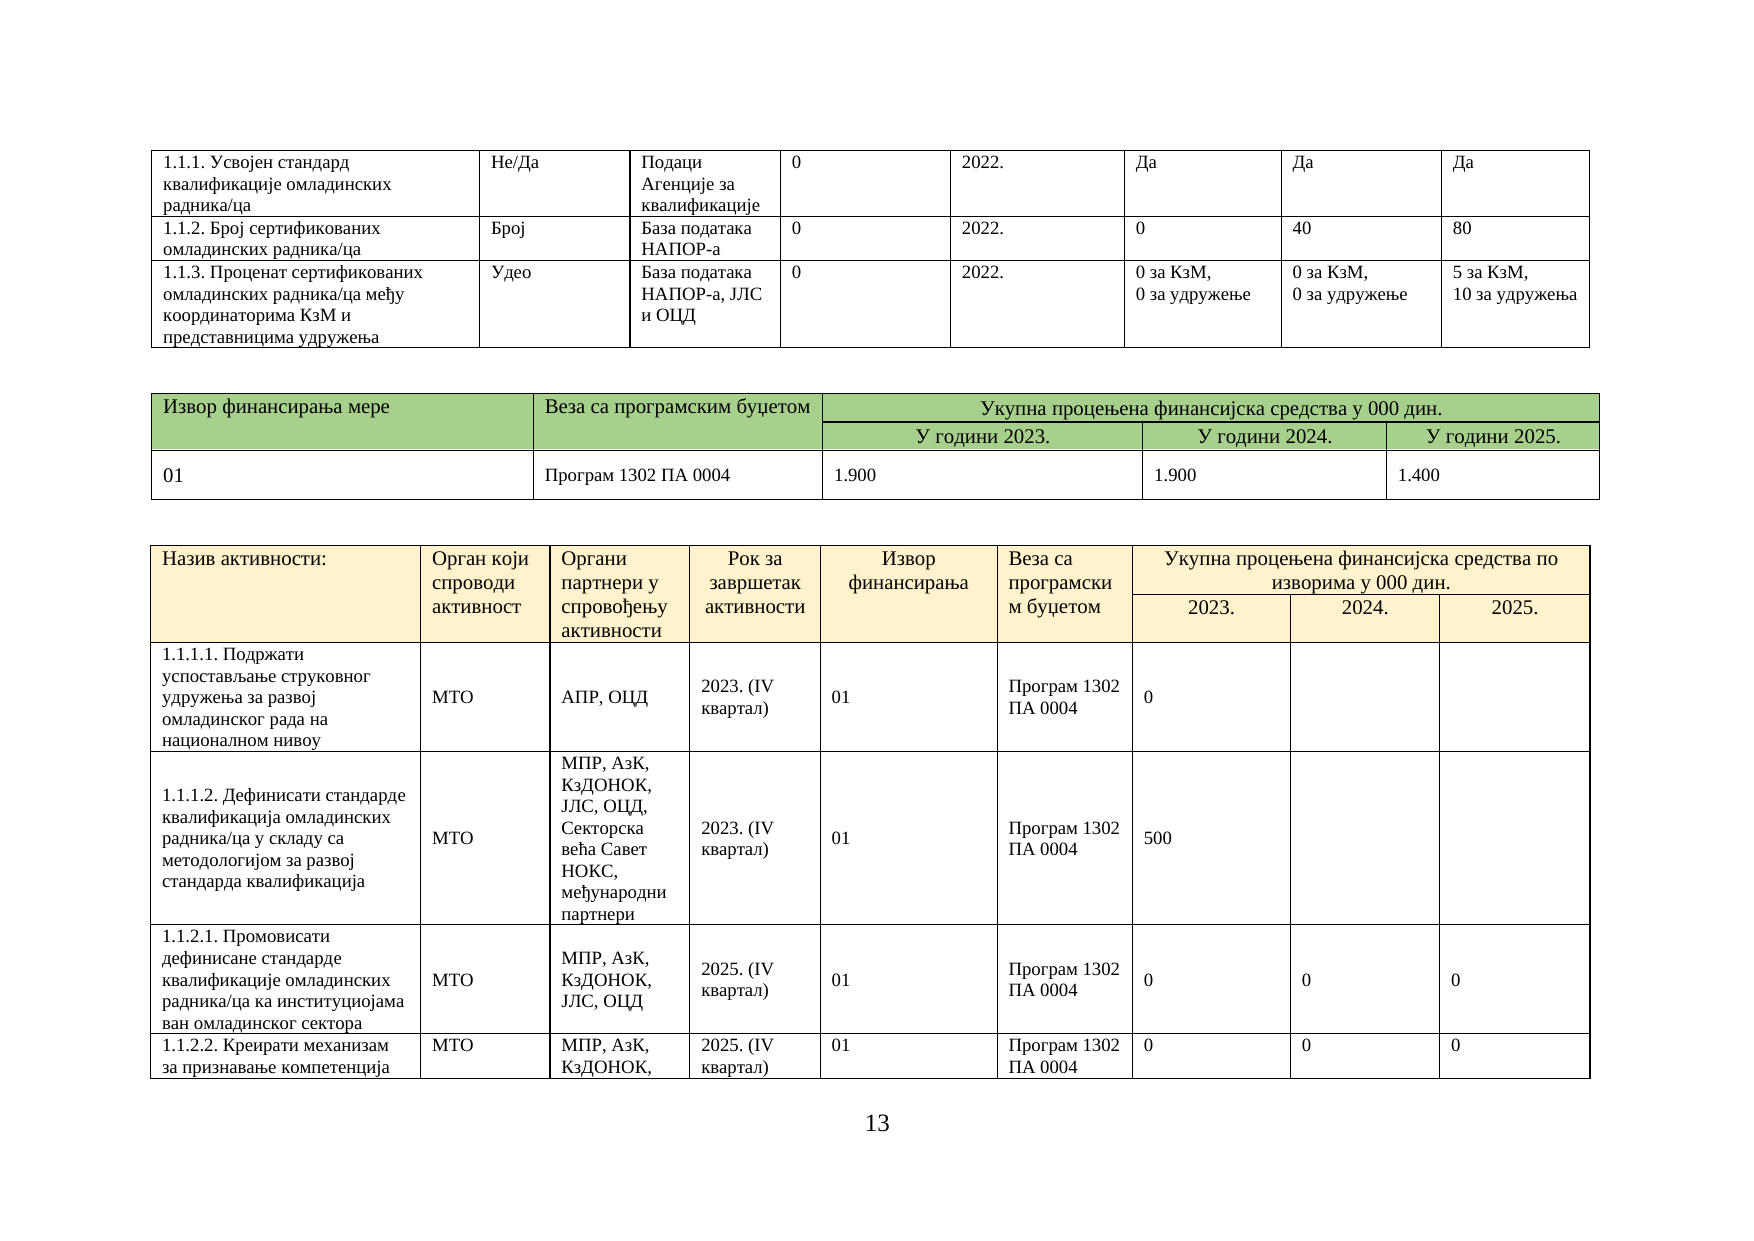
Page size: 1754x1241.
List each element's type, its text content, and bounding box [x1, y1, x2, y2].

table_cell 2022. [951, 151, 1124, 216]
table_header Веза са програмским буџетом [534, 394, 822, 449]
table_cell МТО [421, 925, 549, 1033]
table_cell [151, 1034, 420, 1077]
table_cell Да [1125, 151, 1281, 216]
table_cell Да [1442, 151, 1589, 216]
table_cell 1.900 [823, 451, 1142, 498]
table_cell 01 [821, 643, 997, 751]
table_cell 5 за КзМ, 10 за удружења [1442, 261, 1589, 347]
table_header Орган који спроводи активност [421, 546, 549, 642]
table_cell У години 2025. [1387, 423, 1599, 449]
table_cell 2025. (IV квартал) [690, 925, 820, 1033]
table_cell 2022. [951, 217, 1124, 260]
table_header Веза са програмским буџетом [998, 546, 1132, 642]
table_header Укупна процењена финансијска средства у 000 дин. [823, 394, 1599, 421]
table_cell 2023. (IV квартал) [690, 643, 820, 751]
table_cell 01 [821, 925, 997, 1033]
table_cell 0 [1291, 925, 1439, 1033]
table_cell 0 [1291, 1034, 1439, 1077]
table_cell 01 [821, 752, 997, 924]
table_cell Програм 1302 ПА 0004 [998, 752, 1132, 924]
table_header Извор финансирања [821, 546, 997, 642]
table_cell Не/Да [480, 151, 629, 216]
table_cell 2023. [1133, 595, 1290, 642]
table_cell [998, 1034, 1132, 1077]
table_cell 1.1.2. Број сертификованих омладинских радника/ца [152, 217, 479, 260]
table_cell МТО [421, 643, 549, 751]
table_cell Број [480, 217, 629, 260]
table_cell 40 [1282, 217, 1441, 260]
table_cell 0 [1440, 1034, 1589, 1077]
table_cell 2025. [1440, 595, 1589, 642]
table_cell 0 [1440, 925, 1589, 1033]
table_cell 0 за КзМ, 0 за удружење [1282, 261, 1441, 347]
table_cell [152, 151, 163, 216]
table_cell Удео [480, 261, 629, 347]
table_cell [1440, 643, 1589, 751]
table_cell [1440, 752, 1589, 924]
table_cell 1.1.3. Проценат сертификованих омладинских радника/ца међу координаторима КзМ и представницима удружења [152, 261, 479, 347]
table_cell 1.1.2.1. Промовисати дефинисане стандарде квалификације омладинских радника/ца ка институциојама ван омладинског сектора [151, 925, 420, 1033]
table_cell 2023. (IV квартал) [690, 752, 820, 924]
table_cell Да [1282, 151, 1441, 216]
table_cell У години 2023. [823, 423, 1142, 449]
table_header Извор финансирања мере [152, 394, 533, 449]
table_cell MTO [421, 1034, 549, 1077]
table_cell 1.1.1.2. Дефинисати стандарде квалификација омладинских радника/ца у складу са методологијом за развој стандарда квалификација [151, 752, 420, 924]
table_cell 80 [1442, 217, 1589, 260]
table_cell 1.900 [1143, 451, 1386, 498]
table_cell База података НАПОР-а [631, 217, 780, 260]
table_cell 0 за КзМ, 0 за удружење [1125, 261, 1281, 347]
table_cell MTO [421, 752, 549, 924]
table_cell МПР, АзК, КзДОНОК, ЈЛС, ОЦД [551, 925, 689, 1033]
table_cell 2024. [1291, 595, 1439, 642]
table_cell [1291, 643, 1439, 751]
table_cell МПР, АзК, КзДОНОК, ЈЛС, ОЦД, Секторска већа Савет НОКС, међународни партнери [551, 752, 689, 924]
table_cell 500 [1133, 752, 1290, 924]
table_cell 01 [152, 451, 533, 498]
table_cell 0 [781, 261, 950, 347]
table_cell 2025. (IV квартал) [690, 1034, 820, 1077]
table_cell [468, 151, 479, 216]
table_cell 0 [1125, 217, 1281, 260]
table_header Oргани партнери у спровођењу активности [551, 546, 689, 642]
table_cell 1.400 [1387, 451, 1599, 498]
table_cell 0 [1133, 925, 1290, 1033]
table_cell 0 [1133, 1034, 1290, 1077]
table_header Рок за завршетак активности [690, 546, 820, 642]
table_cell Програм 1302 ПА 0004 [534, 451, 822, 498]
table_cell База података НАПОР-а, ЈЛС и ОЦД [631, 261, 780, 347]
table_cell Програм 1302 ПА 0004 [998, 643, 1132, 751]
table_cell 0 [781, 217, 950, 260]
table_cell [551, 1034, 689, 1077]
table_cell АПР, ОЦД [551, 643, 689, 751]
table_header Назив активности: [151, 546, 420, 642]
table_cell 2022. [951, 261, 1124, 347]
table_cell 0 [1133, 643, 1290, 751]
table_cell У години 2024. [1143, 423, 1386, 449]
table_cell [1291, 752, 1439, 924]
table_cell 01 [821, 1034, 997, 1077]
table_cell Програм 1302 ПА 0004 [998, 925, 1132, 1033]
table_header Укупна процењена финансијска средства по изворима у 000 дин. [1133, 546, 1589, 594]
table_cell 1.1.1.1. Подржати успостављање струковног удружења за развој омладинског рада на националном нивоу [151, 643, 420, 751]
table_cell 0 [781, 151, 950, 216]
